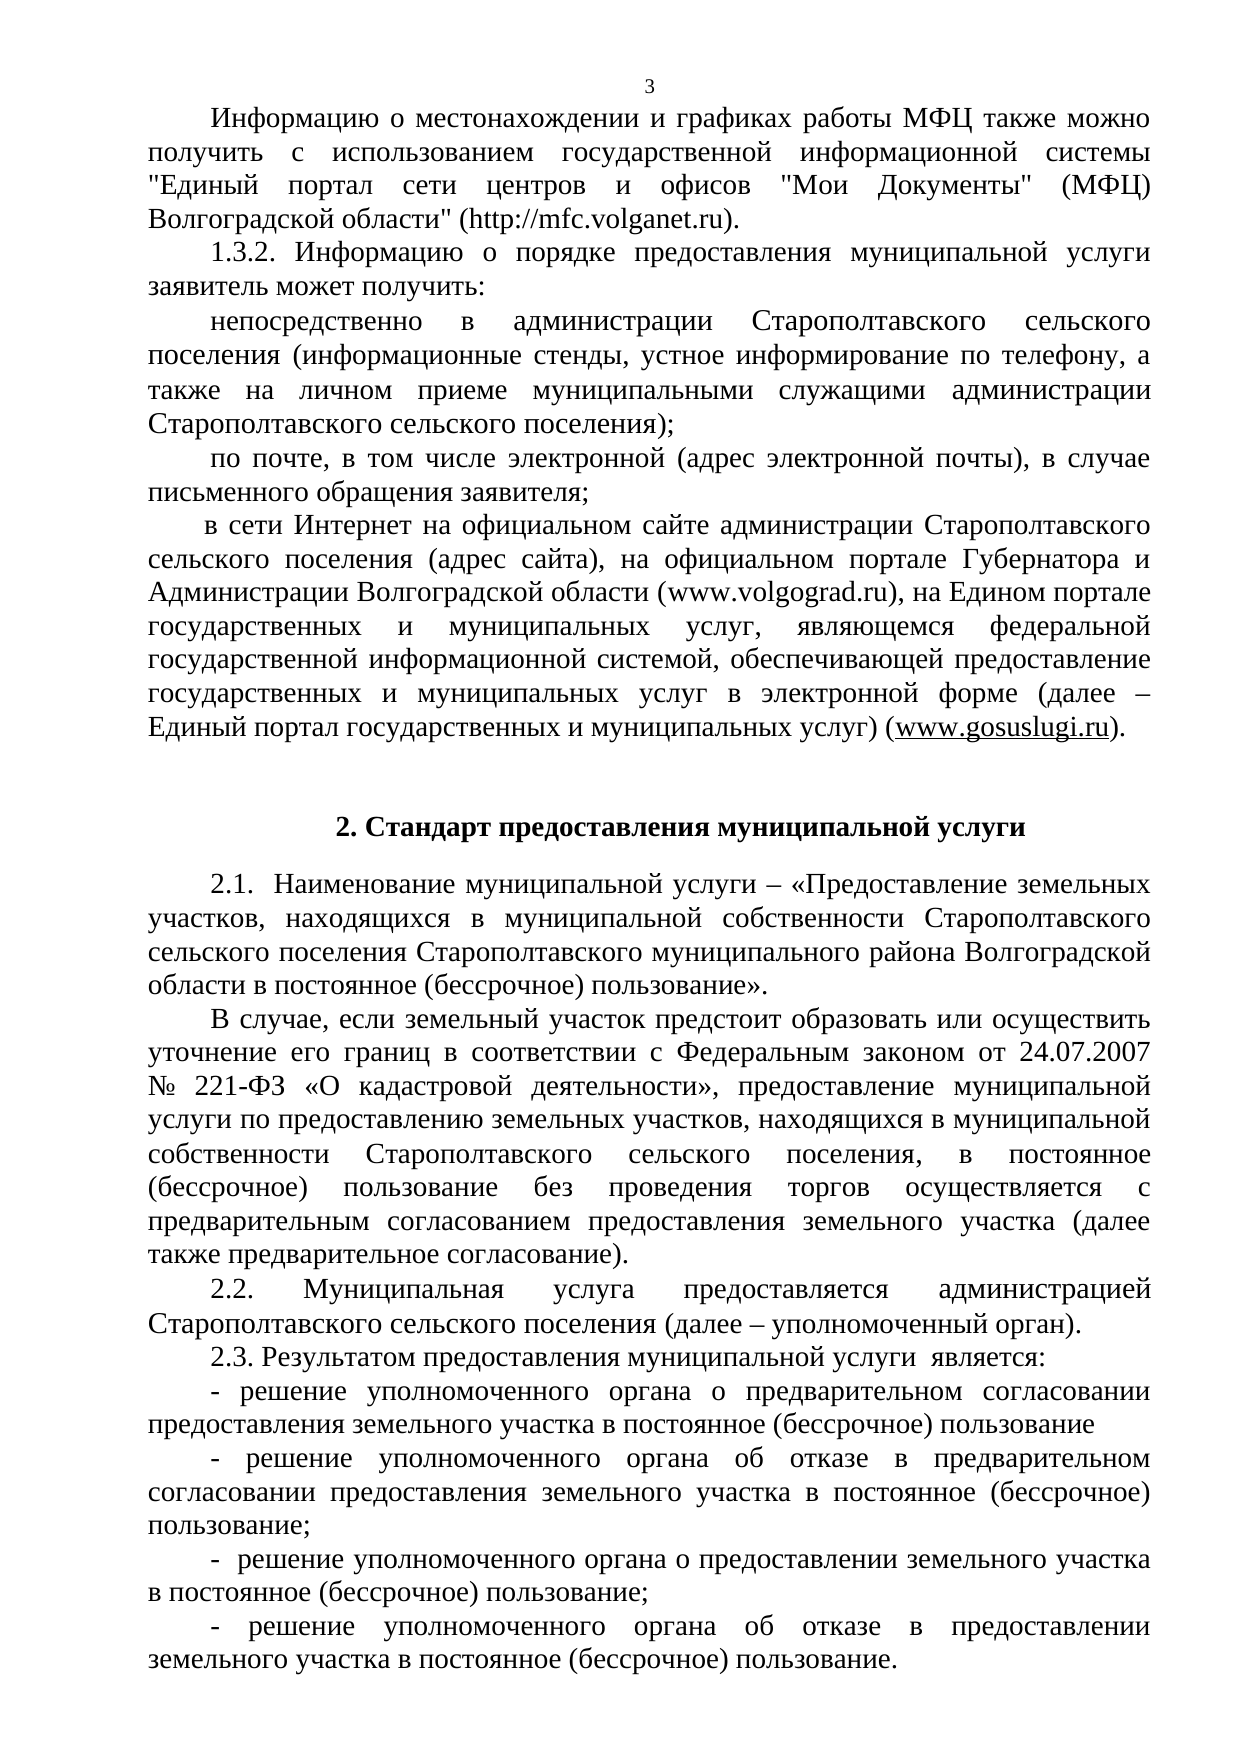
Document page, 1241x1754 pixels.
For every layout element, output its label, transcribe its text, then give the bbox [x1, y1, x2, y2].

text - решение уполномоченного органа о предоставлении земельного участка в постоянное (бессрочное) пользование; [148, 1541, 1152, 1608]
text по почте, в том числе электронной (адрес электронной почты), в случае письменного обращения заявителя; [148, 440, 1152, 507]
text 2.2. Муниципальная услуга предоставляется администрацией Старополтавского сельского поселения (далее – уполномоченный орган). [148, 1270, 1152, 1339]
text 2. Стандарт предоставления муниципальной услуги [148, 809, 1152, 843]
text непосредственно в администрации Старополтавского сельского поселения (информационные стенды, устное информирование по телефону, а также на личном приеме муниципальными служащими администрации Старополтавского сельского поселения); [148, 302, 1152, 440]
text Информацию о местонахождении и графиках работы МФЦ также можно получить с использованием государственной информационной системы "Единый портал сети центров и офисов "Мои Документы" (МФЦ) Волгоградской области" (http://mfc.volganet.ru). [148, 100, 1152, 234]
text в сети Интернет на официальном сайте администрации Старополтавского сельского поселения (адрес сайта), на официальном портале Губернатора и Администрации Волгоградской области (www.volgograd.ru), на Едином портале государственных и муниципальных услуг, являющемся федеральной государственной информационной системой, обеспечивающей предоставление государственных и муниципальных услуг в электронной форме (далее – Единый портал государственных и муниципальных услуг) (www.gosuslugi.ru). [148, 507, 1152, 742]
text - решение уполномоченного органа об отказе в предварительном согласовании предоставления земельного участка в постоянное (бессрочное) пользование; [148, 1440, 1152, 1541]
text 2.1. Наименование муниципальной услуги – «Предоставление земельных участков, находящихся в муниципальной собственности Старополтавского сельского поселения Старополтавского муниципального района Волгоградской области в постоянное (бессрочное) пользование». [148, 867, 1152, 1001]
text - решение уполномоченного органа о предварительном согласовании предоставления земельного участка в постоянное (бессрочное) пользование [148, 1373, 1152, 1440]
text 1.3.2. Информацию о порядке предоставления муниципальной услуги заявитель может получить: [148, 234, 1152, 302]
text - решение уполномоченного органа об отказе в предоставлении земельного участка в постоянное (бессрочное) пользование. [148, 1608, 1152, 1675]
text 2.3. Результатом предоставления муниципальной услуги является: [148, 1339, 1152, 1373]
text В случае, если земельный участок предстоит образовать или осуществить уточнение его границ в соответствии с Федеральным законом от 24.07.2007 № 221-ФЗ «О кадастровой деятельности», предоставление муниципальной услуги по предоставлению земельных участков, находящихся в муниципальной собственности Старополтавского сельского поселения, в постоянное (бессрочное) пользование без проведения торгов осуществляется с предварительным согласованием предоставления земельного участка (далее также предварительное согласование). [148, 1001, 1152, 1270]
